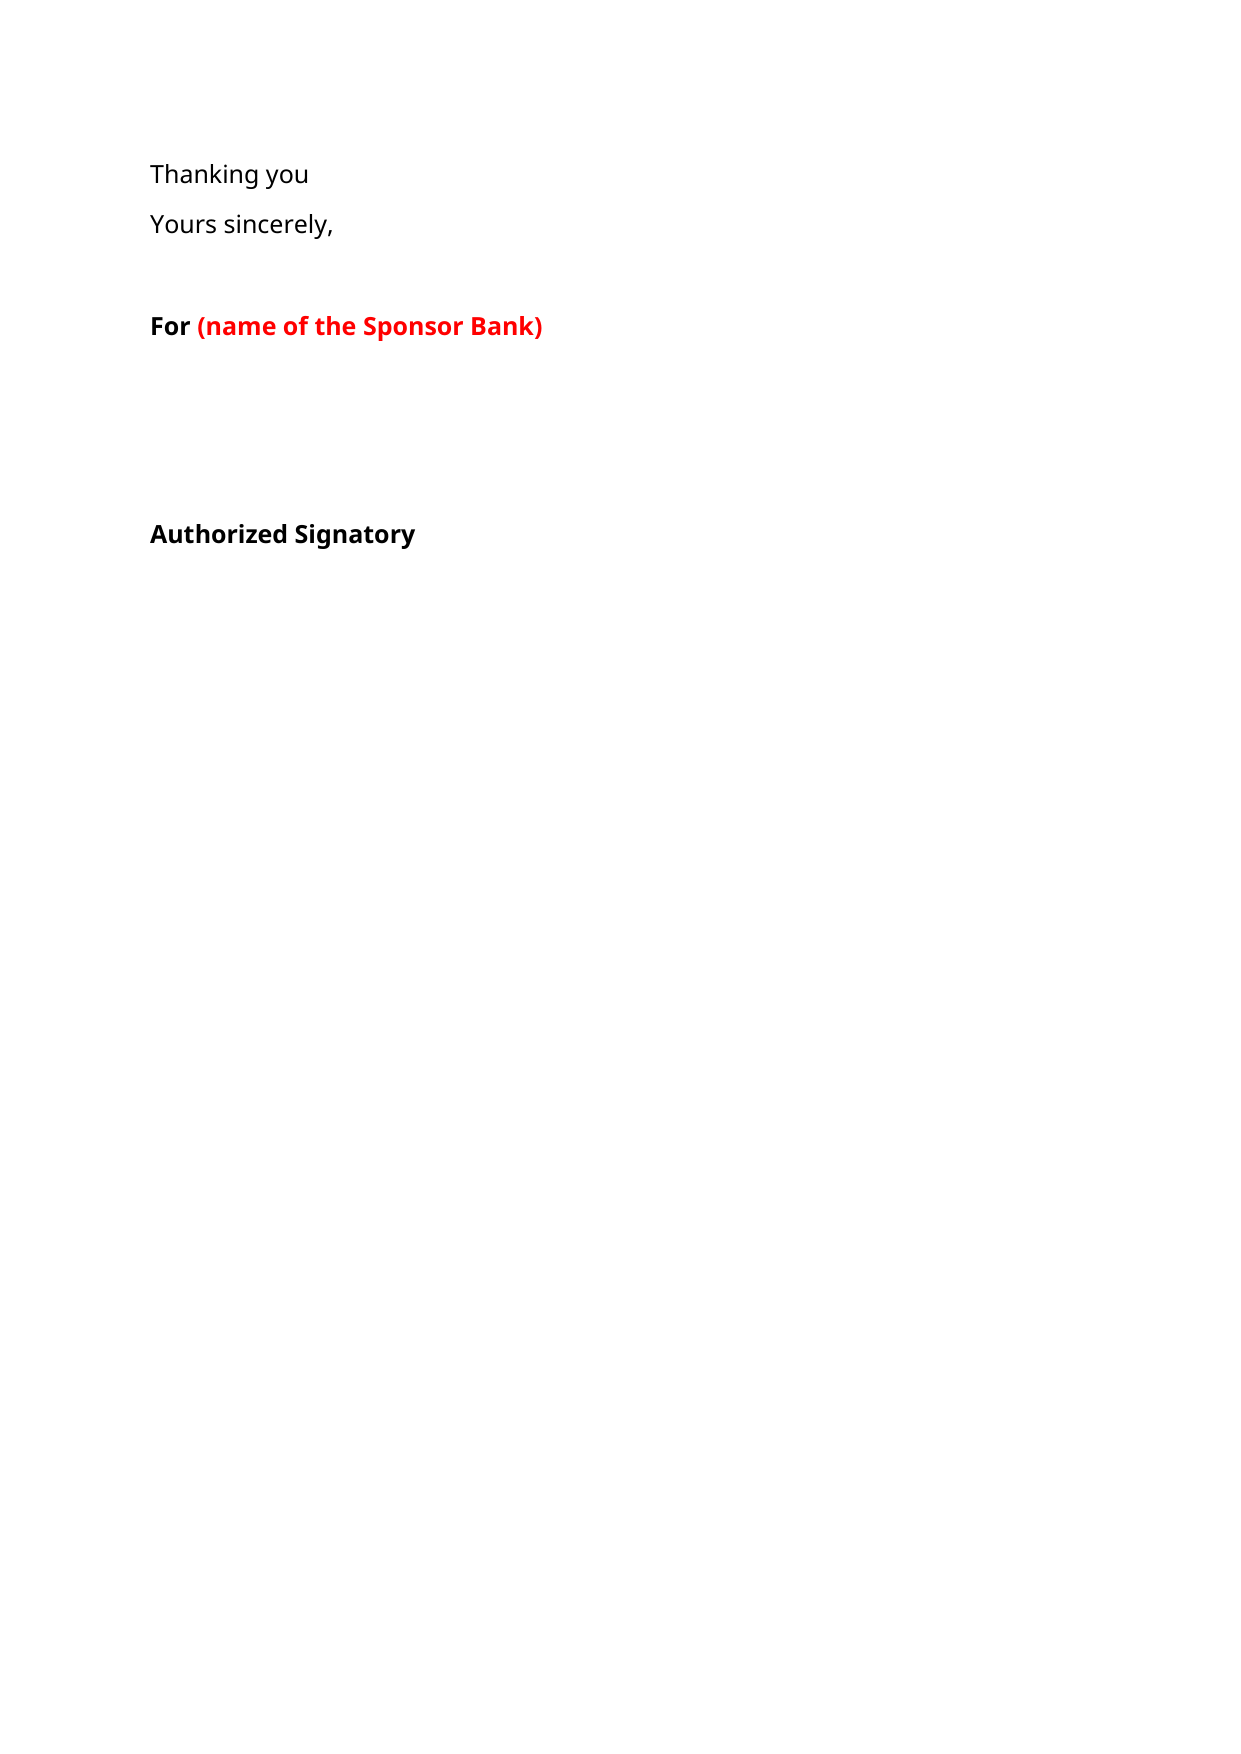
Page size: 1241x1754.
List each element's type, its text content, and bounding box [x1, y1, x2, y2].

text Yours sincerely, [150, 207, 1090, 241]
text For (name of the Sponsor Bank) [150, 308, 1090, 342]
text Authorized Signatory [150, 517, 1090, 551]
text Thanking you [150, 156, 1090, 190]
